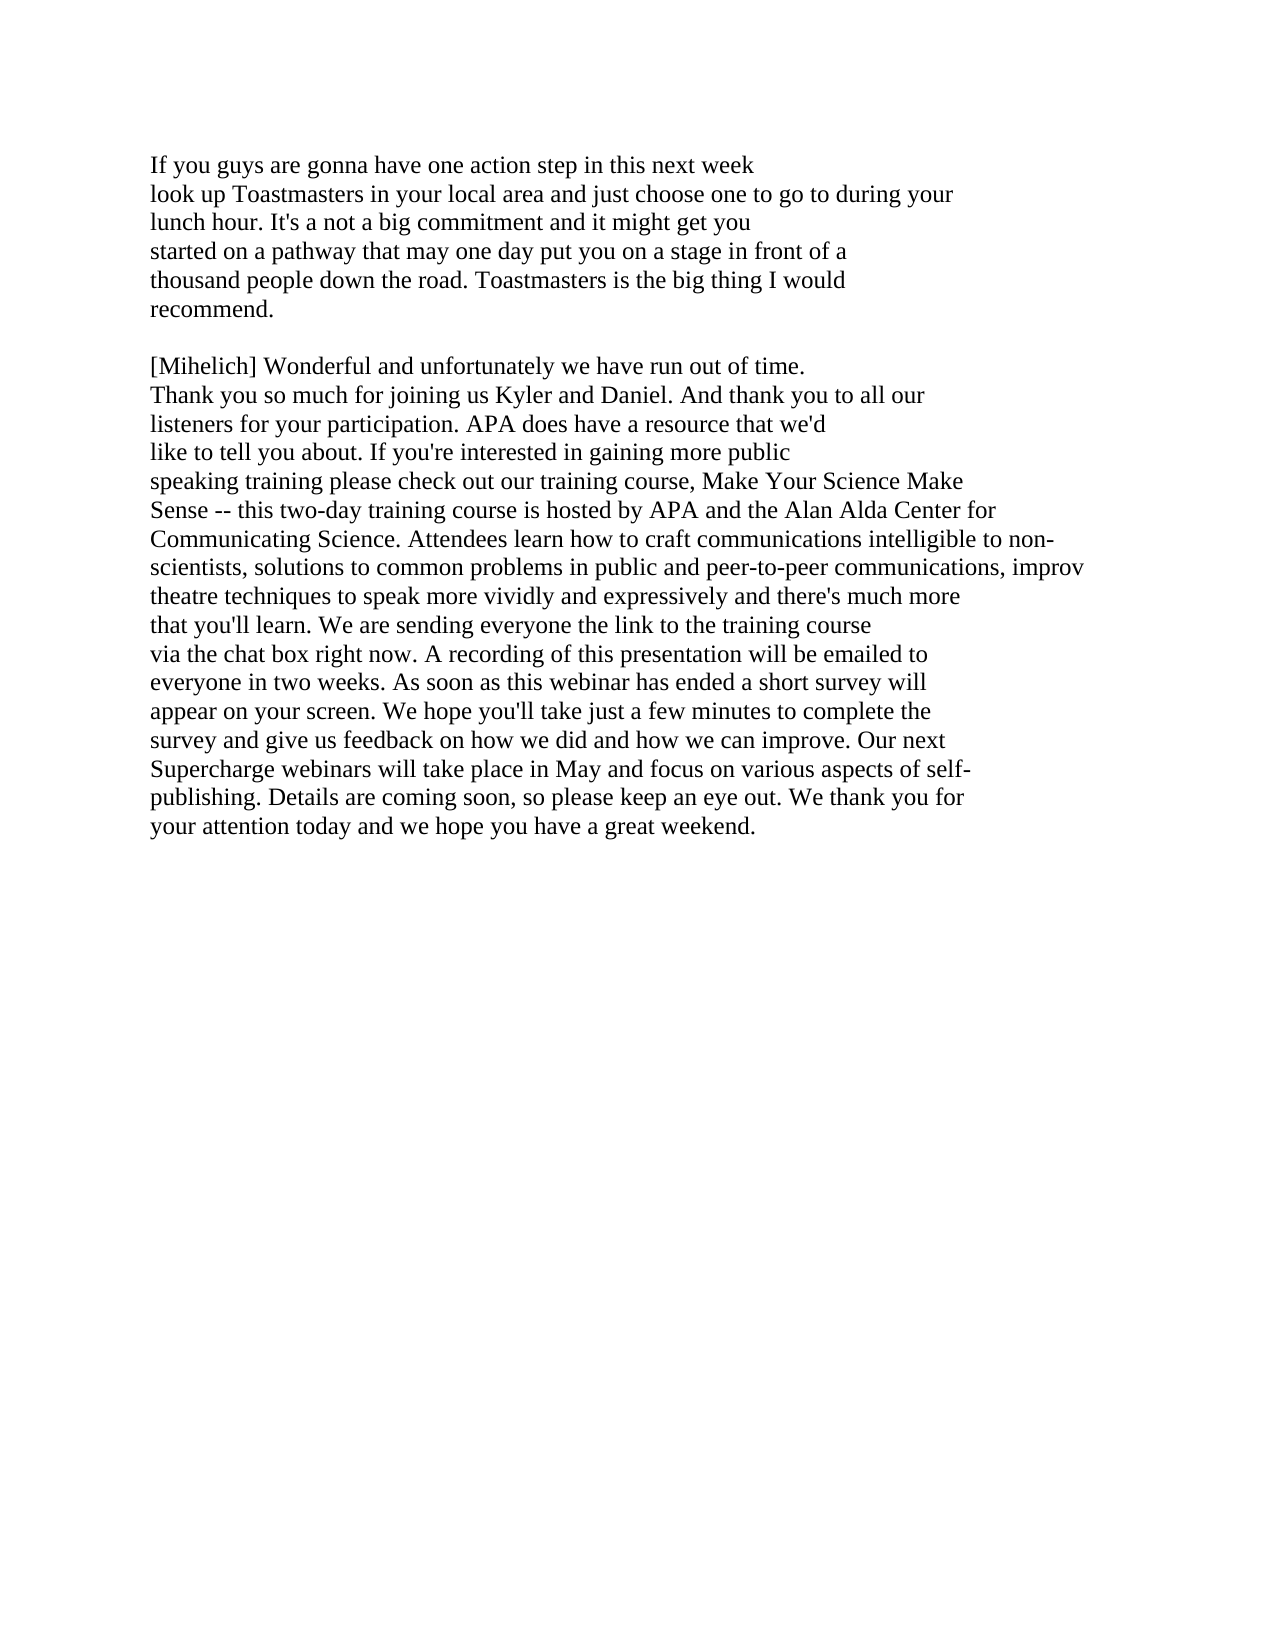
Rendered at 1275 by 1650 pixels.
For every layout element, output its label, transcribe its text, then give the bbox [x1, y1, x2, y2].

text thousand people down the road. Toastmasters is the big thing I would [150, 265, 1125, 294]
text that you'll learn. We are sending everyone the link to the training course [150, 610, 1125, 639]
text survey and give us feedback on how we did and how we can improve. Our next [150, 725, 1125, 754]
text Sense -- this two-day training course is hosted by APA and the Alan Alda Center for Communicating Science. Attendees learn how to craft communications intelligible to non-scientists, solutions to common problems in public and peer-to-peer communications, improv [150, 495, 1125, 581]
text theatre techniques to speak more vividly and expressively and there's much more [150, 581, 1125, 610]
text lunch hour. It's a not a big commitment and it might get you [150, 207, 1125, 236]
text [Mihelich] Wonderful and unfortunately we have run out of time. [150, 351, 1125, 380]
text appear on your screen. We hope you'll take just a few minutes to complete the [150, 696, 1125, 725]
text everyone in two weeks. As soon as this webinar has ended a short survey will [150, 667, 1125, 696]
text look up Toastmasters in your local area and just choose one to go to during your [150, 179, 1125, 207]
text recommend. [150, 294, 1125, 322]
text speaking training please check out our training course, Make Your Science Make [150, 466, 1125, 495]
text your attention today and we hope you have a great weekend. [150, 811, 1125, 840]
text publishing. Details are coming soon, so please keep an eye out. We thank you for [150, 782, 1125, 811]
text via the chat box right now. A recording of this presentation will be emailed to [150, 639, 1125, 667]
text started on a pathway that may one day put you on a stage in front of a [150, 236, 1125, 265]
text Supercharge webinars will take place in May and focus on various aspects of self- [150, 754, 1125, 782]
text Thank you so much for joining us Kyler and Daniel. And thank you to all our [150, 380, 1125, 409]
text like to tell you about. If you're interested in gaining more public [150, 437, 1125, 466]
text listeners for your participation. APA does have a resource that we'd [150, 409, 1125, 437]
text If you guys are gonna have one action step in this next week [150, 150, 1125, 179]
